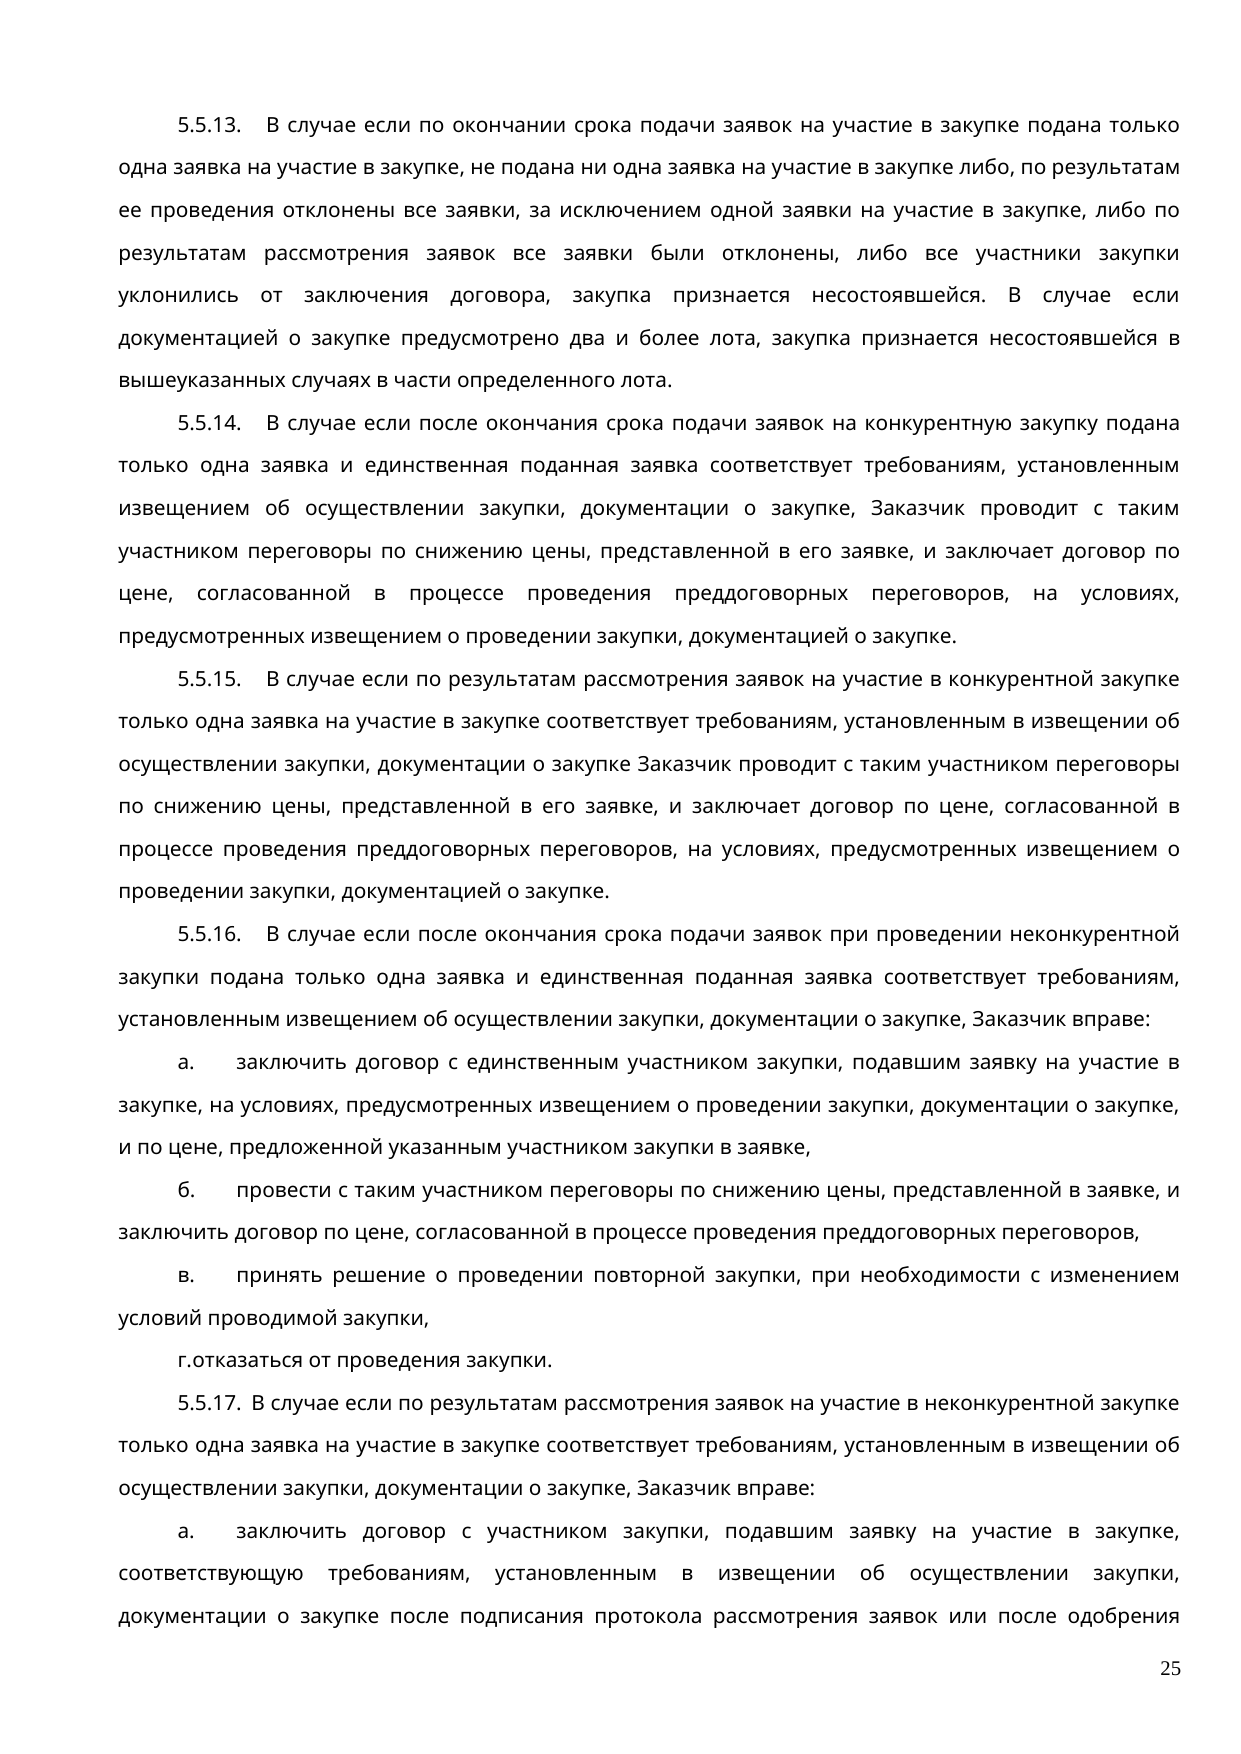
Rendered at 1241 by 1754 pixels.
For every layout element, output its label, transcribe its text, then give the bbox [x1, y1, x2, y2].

list принять решение о проведении повторной закупки, при необходимости с изменением условий проводимой закупки, [118, 1260, 1181, 1331]
text В случае если после окончания срока подачи заявок при проведении неконкурентной закупки подана только одна заявка и единственная поданная заявка соответствует требованиям, установленным извещением об осуществлении закупки, документации о закупке, Заказчик вправе: [118, 919, 1181, 1033]
list отказаться от проведения закупки. [118, 1345, 1181, 1374]
text В случае если по результатам рассмотрения заявок на участие в неконкурентной закупке только одна заявка на участие в закупке соответствует требованиям, установленным в извещении об осуществлении закупки, документации о закупке, Заказчик вправе: [118, 1388, 1181, 1502]
text В случае если по результатам рассмотрения заявок на участие в конкурентной закупке только одна заявка на участие в закупке соответствует требованиям, установленным в извещении об осуществлении закупки, документации о закупке Заказчик проводит с таким участником переговоры по снижению цены, представленной в его заявке, и заключает договор по цене, согласованной в процессе проведения преддоговорных переговоров, на условиях, предусмотренных извещением о проведении закупки, документацией о закупке. [118, 664, 1181, 905]
text В случае если по окончании срока подачи заявок на участие в закупке подана только одна заявка на участие в закупке, не подана ни одна заявка на участие в закупке либо, по результатам ее проведения отклонены все заявки, за исключением одной заявки на участие в закупке, либо по результатам рассмотрения заявок все заявки были отклонены, либо все участники закупки уклонились от заключения договора, закупка признается несостоявшейся. В случае если документацией о закупке предусмотрено два и более лота, закупка признается несостоявшейся в вышеуказанных случаях в части определенного лота. [118, 110, 1181, 394]
text В случае если после окончания срока подачи заявок на конкурентную закупку подана только одна заявка и единственная поданная заявка соответствует требованиям, установленным извещением об осуществлении закупки, документации о закупке, Заказчик проводит с таким участником переговоры по снижению цены, представленной в его заявке, и заключает договор по цене, согласованной в процессе проведения преддоговорных переговоров, на условиях, предусмотренных извещением о проведении закупки, документацией о закупке. [118, 408, 1181, 649]
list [118, 1516, 1181, 1629]
list заключить договор с единственным участником закупки, подавшим заявку на участие в закупке, на условиях, предусмотренных извещением о проведении закупки, документации о закупке, и по цене, предложенной указанным участником закупки в заявке, [118, 1047, 1181, 1161]
